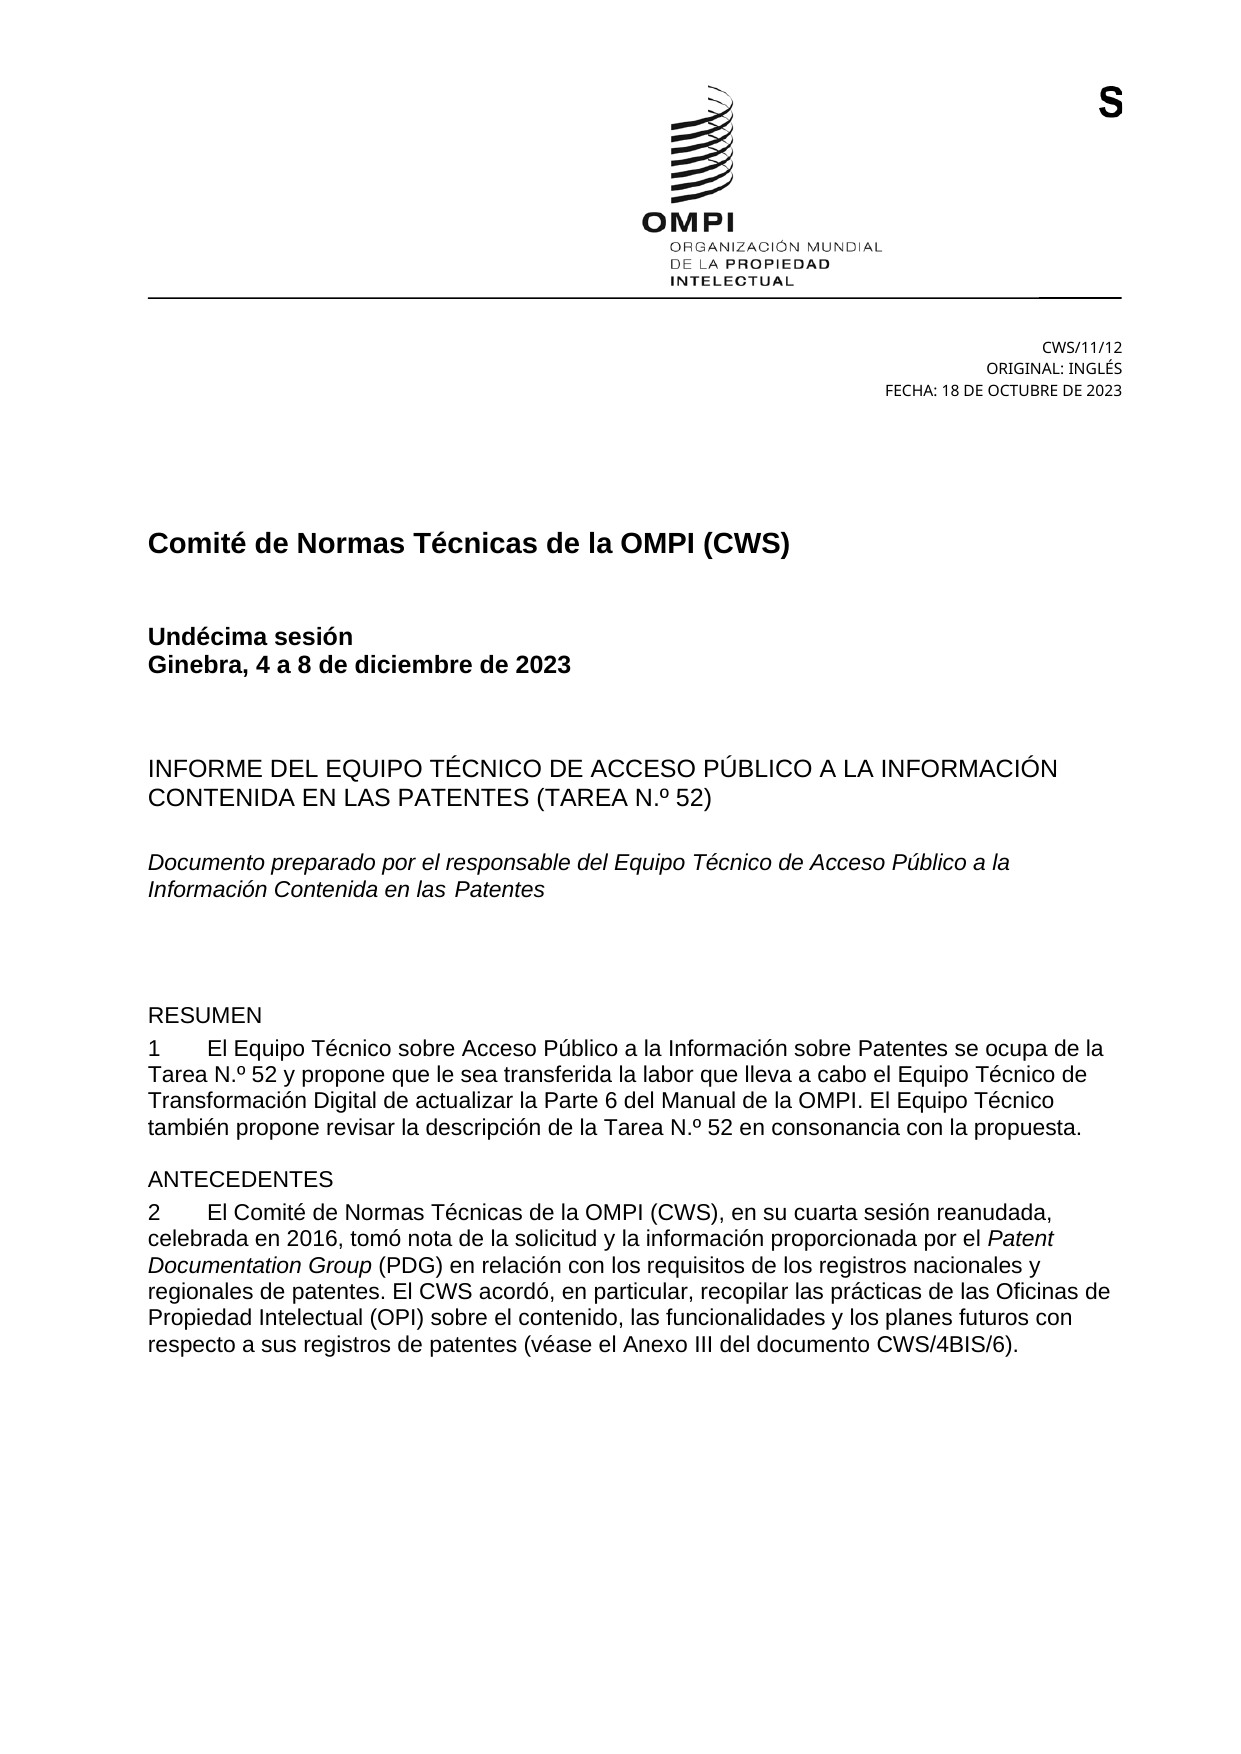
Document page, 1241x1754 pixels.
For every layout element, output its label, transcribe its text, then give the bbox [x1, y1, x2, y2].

text Informe del Equipo Técnico de Acceso Público a la Información Contenida en las Patentes (TAREA N.º 52) [148, 754, 1122, 812]
picture [627, 79, 1123, 298]
subtitle ANTECEDENTES [148, 1166, 1122, 1193]
text Documento preparado por el responsable del Equipo Técnico de Acceso Público a la Información Contenida en las Patentes [148, 849, 1122, 902]
text FECHA: 18 DE OCTUBRE DE 2023 [148, 379, 1122, 401]
text El Comité de Normas Técnicas de la OMPI (CWS), en su cuarta sesión reanudada, celebrada en 2016, tomó nota de la solicitud y la información proporcionada por el Patent Documentation Group (PDG) en relación con los requisitos de los registros nacionales y regionales de patentes. El CWS acordó, en particular, recopilar las prácticas de las Oficinas de Propiedad Intelectual (OPI) sobre el contenido, las funcionalidades y los planes futuros con respecto a sus registros de patentes (véase el Anexo III del documento CWS/4BIS/6). [148, 1199, 1122, 1568]
text El Equipo Técnico sobre Acceso Público a la Información sobre Patentes se ocupa de la Tarea N.º 52 y propone que le sea transferida la labor que lleva a cabo el Equipo Técnico de Transformación Digital de actualizar la Parte 6 del Manual de la OMPI. El Equipo Técnico también propone revisar la descripción de la Tarea N.º 52 en consonancia con la propuesta. [148, 1034, 1122, 1140]
text ORIGINAL: INGLÉS [148, 358, 1122, 379]
subtitle RESUMEN [148, 1002, 1122, 1028]
text Comité de Normas Técnicas de la OMPI (CWS) [148, 526, 1122, 559]
text Ginebra, 4 a 8 de diciembre de 2023 [148, 650, 1122, 679]
text Undécima sesión [148, 622, 1122, 650]
text CWS/11/12 [148, 337, 1122, 358]
